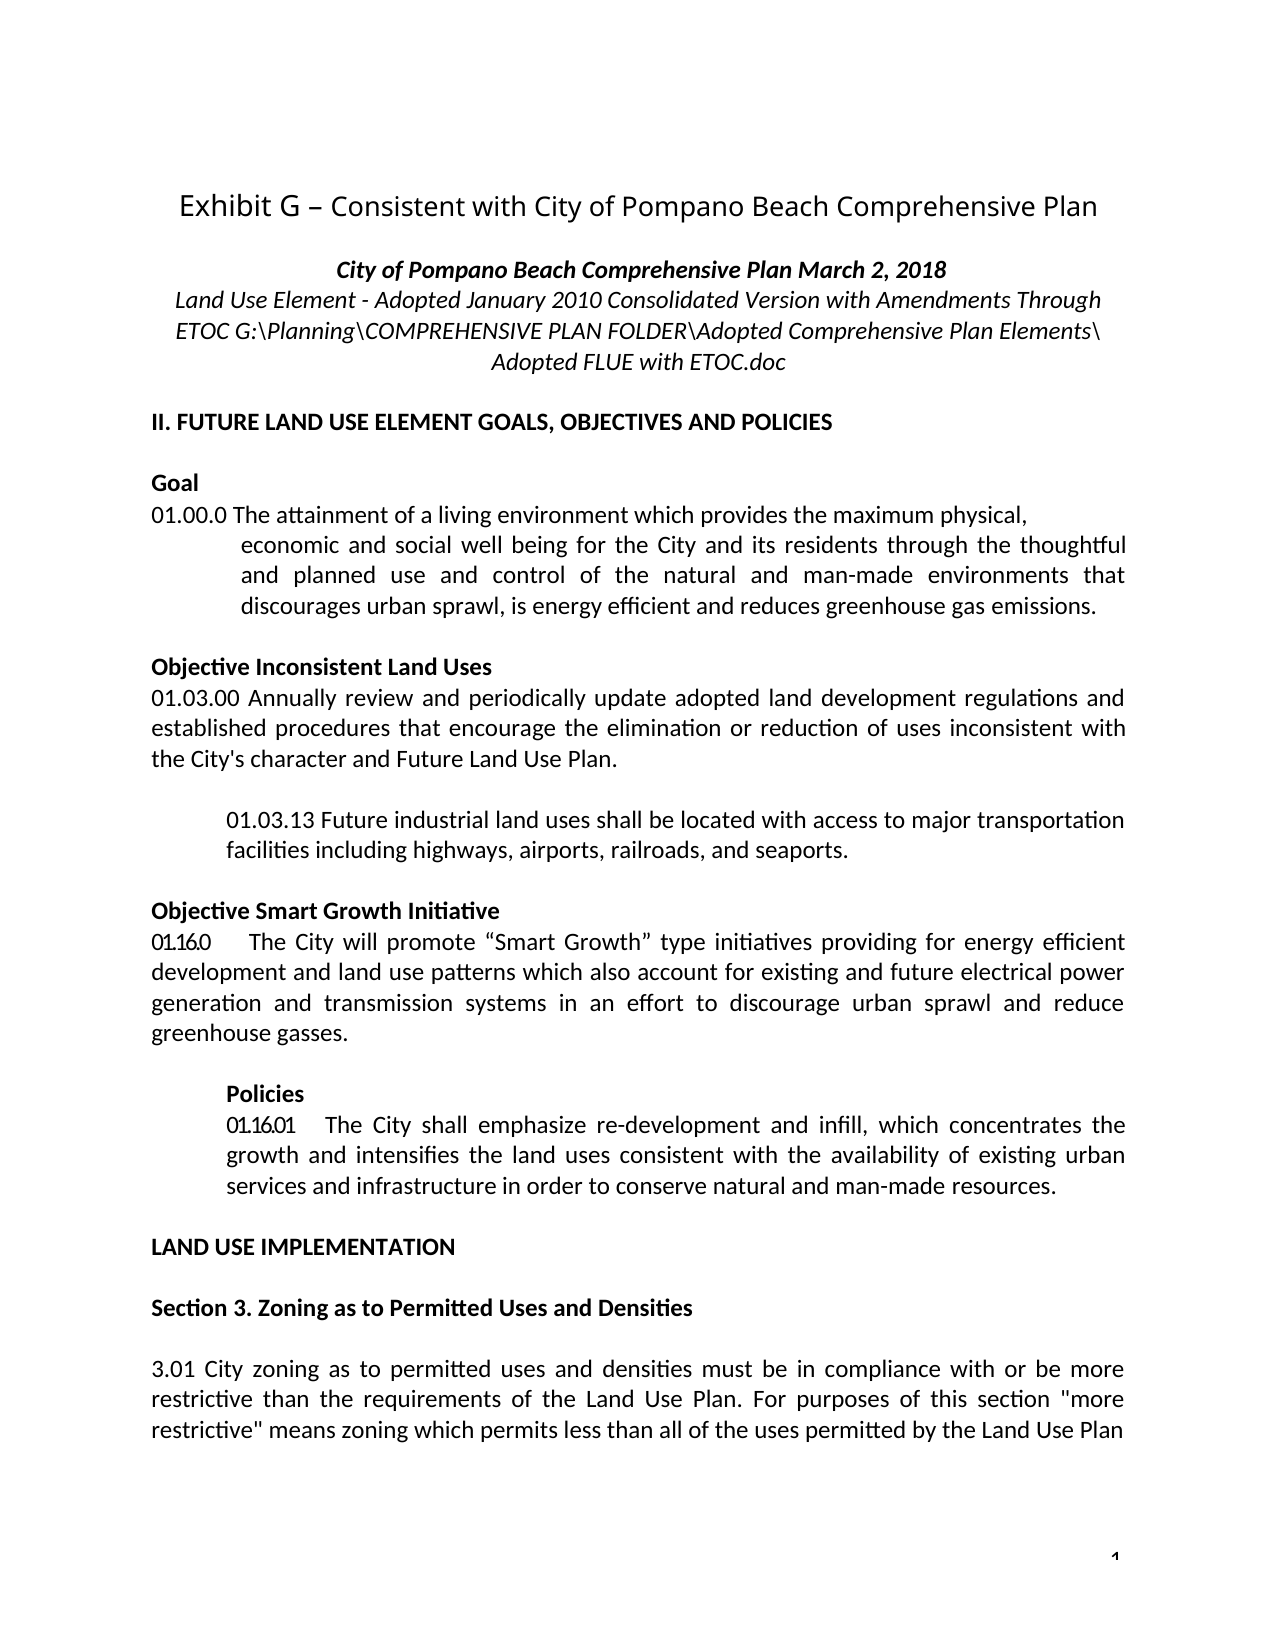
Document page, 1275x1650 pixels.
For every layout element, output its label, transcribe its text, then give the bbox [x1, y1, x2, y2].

subtitle Objective Inconsistent Land Uses [151, 651, 1273, 682]
text 01.03.00 Annually review and periodically update adopted land development regulations and established procedures that encourage the elimination or reduction of uses inconsistent with the City's character and Future Land Use Plan. [151, 682, 1126, 773]
text Land Use Element - Adopted January 2010 Consolidated Version with Amendments Through ETOC G:\Planning\COMPREHENSIVE PLAN FOLDER\Adopted Comprehensive Plan Elements\Adopted FLUE with ETOC.doc [175, 285, 1102, 376]
text economic and social well being for the City and its residents through the thoughtful and planned use and control of the natural and man-made environments that discourages urban sprawl, is energy efficient and reduces greenhouse gas emissions. [241, 529, 1126, 620]
subtitle Policies [226, 1078, 1273, 1109]
text 01.03.13 Future industrial land uses shall be located with access to major transportation facilities including highways, airports, railroads, and seaports. [226, 804, 1126, 865]
subtitle II. FUTURE LAND USE ELEMENT GOALS, OBJECTIVES AND POLICIES Goal [151, 382, 835, 504]
subtitle City of Pompano Beach Comprehensive Plan March 2, 2018 [133, 254, 1150, 285]
text 01.00.0 The attainment of a living environment which provides the maximum physical, [151, 504, 1273, 529]
subtitle LAND USE IMPLEMENTATION [151, 1231, 1273, 1261]
subtitle Section 3. Zoning as to Permitted Uses and Densities [151, 1292, 1273, 1322]
list The City will promote “Smart Growth” type initiatives providing for energy efficient development and land use patterns which also account for existing and future electrical power generation and transmission systems in an effort to discourage urban sprawl and reduce greenhouse gasses. [151, 926, 1126, 1048]
list The City shall emphasize re-development and infill, which concentrates the growth and intensifies the land uses consistent with the availability of existing urban services and infrastructure in order to conserve natural and man-made resources. [226, 1109, 1126, 1201]
subtitle Exhibit G – Consistent with City of Pompano Beach Comprehensive Plan [133, 186, 1144, 225]
subtitle Objective Smart Growth Initiative [151, 895, 1273, 926]
text 3.01 City zoning as to permitted uses and densities must be in compliance with or be more restrictive than the requirements of the Land Use Plan. For purposes of this section "more restrictive" means zoning which permits less than all of the uses permitted by the Land Use Plan [151, 1353, 1126, 1444]
